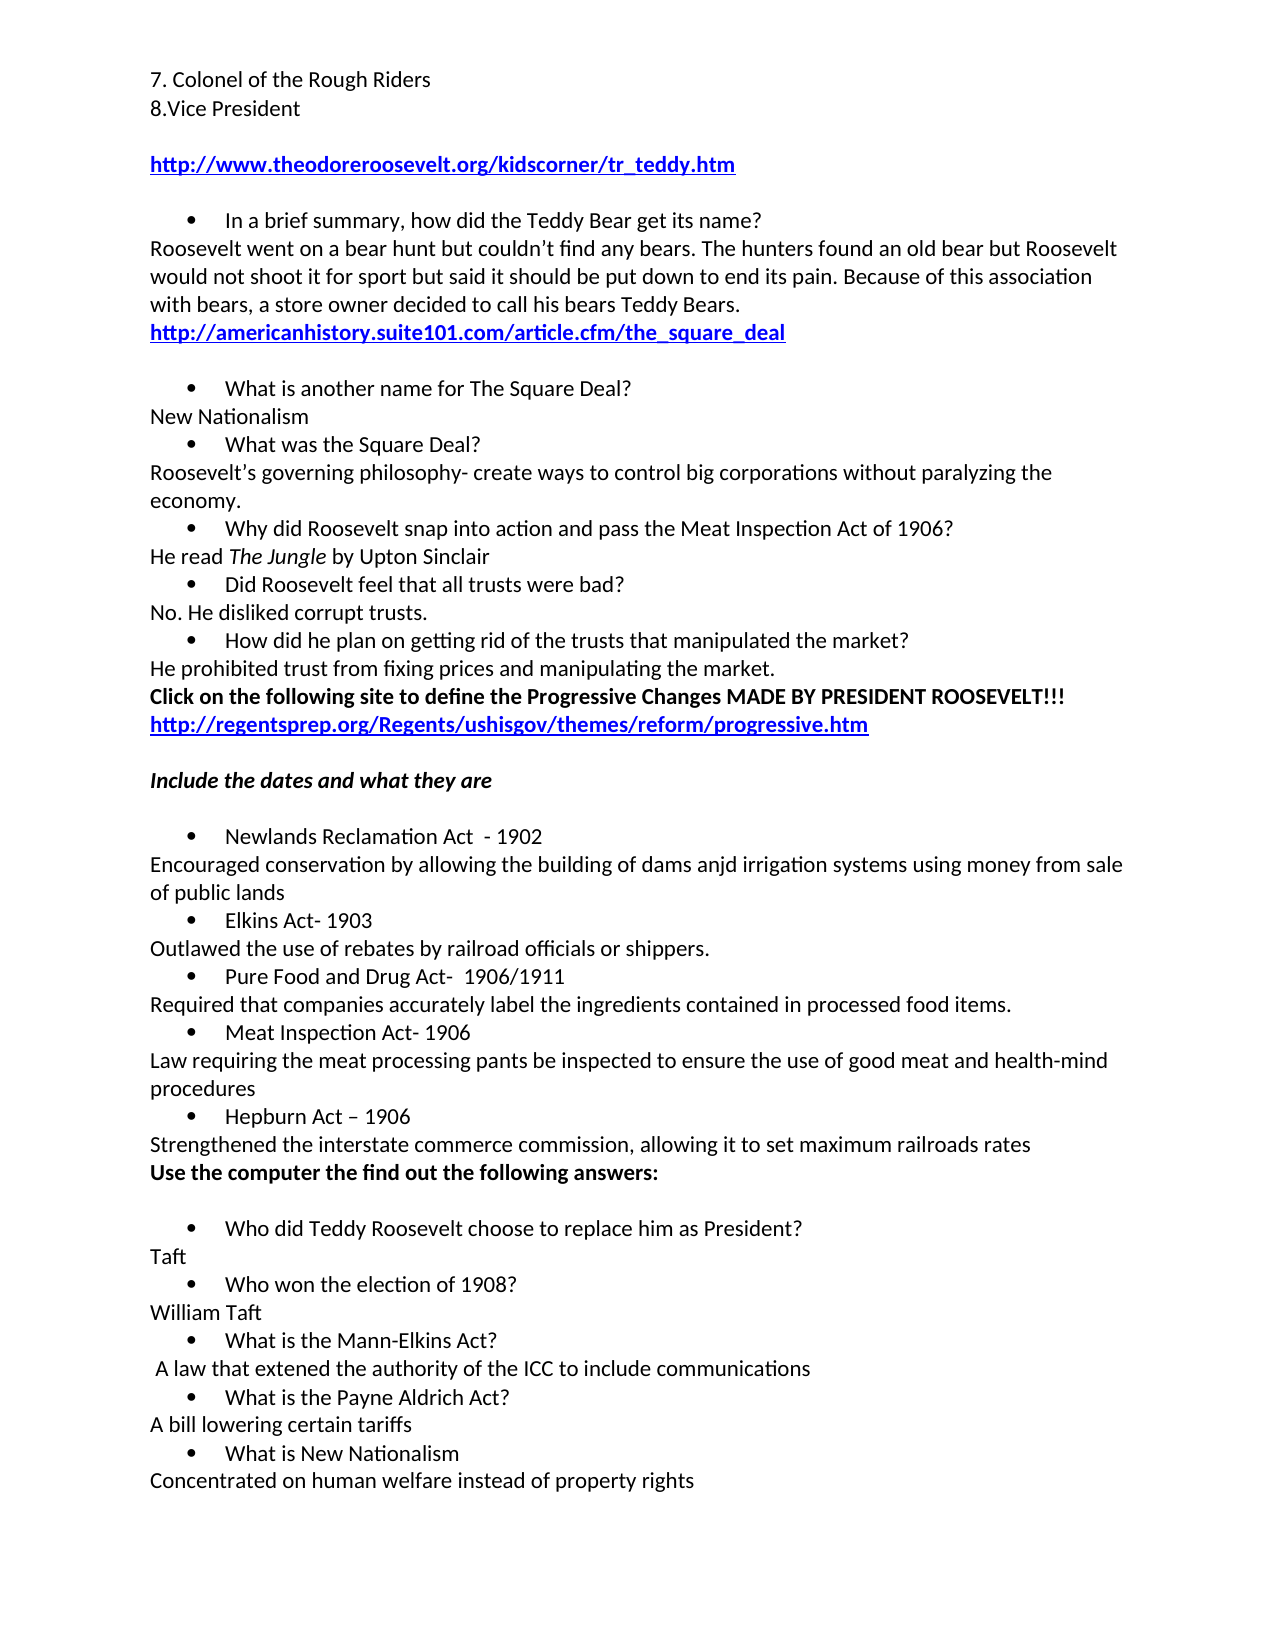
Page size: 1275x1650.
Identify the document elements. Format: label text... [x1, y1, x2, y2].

text Taft [150, 1242, 1125, 1271]
list Hepburn Act – 1906 [187, 1102, 1125, 1130]
text Encouraged conservation by allowing the building of dams anjd irrigation systems using money from sale of public lands [150, 850, 1125, 906]
text Use the computer the find out the following answers: [150, 1158, 1125, 1186]
list What is another name for The Square Deal? [187, 374, 1125, 402]
list What is the Mann-Elkins Act? [187, 1327, 1125, 1354]
text A bill lowering certain tariffs [150, 1411, 1125, 1439]
list In a brief summary, how did the Teddy Bear get its name? [187, 206, 1125, 234]
text Outlawed the use of rebates by railroad officials or shippers. [150, 934, 1125, 962]
text http://americanhistory.suite101.com/article.cfm/the_square_deal [150, 318, 1125, 346]
list Did Roosevelt feel that all trusts were bad? [187, 570, 1125, 598]
text Strengthened the interstate commerce commission, allowing it to set maximum railroads rates [150, 1130, 1125, 1158]
text Law requiring the meat processing pants be inspected to ensure the use of good meat and health-mind procedures [150, 1046, 1125, 1102]
text http://www.theodoreroosevelt.org/kidscorner/tr_teddy.htm [150, 150, 1125, 178]
list Elkins Act- 1903 [187, 906, 1125, 934]
list What is the Payne Aldrich Act? [187, 1383, 1125, 1411]
text 7. Colonel of the Rough Riders [150, 66, 1125, 94]
list Who did Teddy Roosevelt choose to replace him as President? [187, 1214, 1125, 1242]
list What is New Nationalism [187, 1439, 1125, 1467]
text Roosevelt went on a bear hunt but couldn’t find any bears. The hunters found an old bear but Roosevelt would not shoot it for sport but said it should be put down to end its pain. Because of this association with bears, a store owner decided to call his bears Teddy Bears. [150, 234, 1125, 318]
text Concentrated on human welfare instead of property rights [150, 1467, 1125, 1495]
text Roosevelt’s governing philosophy- create ways to control big corporations without paralyzing the economy. [150, 458, 1125, 514]
text A law that extened the authority of the ICC to include communications [150, 1354, 1125, 1383]
text New Nationalism [150, 402, 1125, 430]
text Include the dates and what they are [150, 766, 1125, 794]
text He prohibited trust from fixing prices and manipulating the market. [150, 654, 1125, 682]
list Meat Inspection Act- 1906 [187, 1018, 1125, 1046]
text http://regentsprep.org/Regents/ushisgov/themes/reform/progressive.htm [150, 710, 1125, 738]
list Why did Roosevelt snap into action and pass the Meat Inspection Act of 1906? [187, 514, 1125, 542]
list Who won the election of 1908? [187, 1271, 1125, 1298]
text No. He disliked corrupt trusts. [150, 598, 1125, 626]
list What was the Square Deal? [187, 430, 1125, 458]
text Required that companies accurately label the ingredients contained in processed food items. [150, 990, 1125, 1018]
list How did he plan on getting rid of the trusts that manipulated the market? [187, 626, 1125, 654]
text William Taft [150, 1298, 1125, 1327]
text Click on the following site to define the Progressive Changes MADE BY PRESIDENT ROOSEVELT!!! [150, 682, 1125, 710]
list Newlands Reclamation Act - 1902 [187, 822, 1125, 850]
text He read The Jungle by Upton Sinclair [150, 542, 1125, 570]
list Pure Food and Drug Act- 1906/1911 [187, 962, 1125, 990]
text 8.Vice President [150, 94, 1125, 122]
